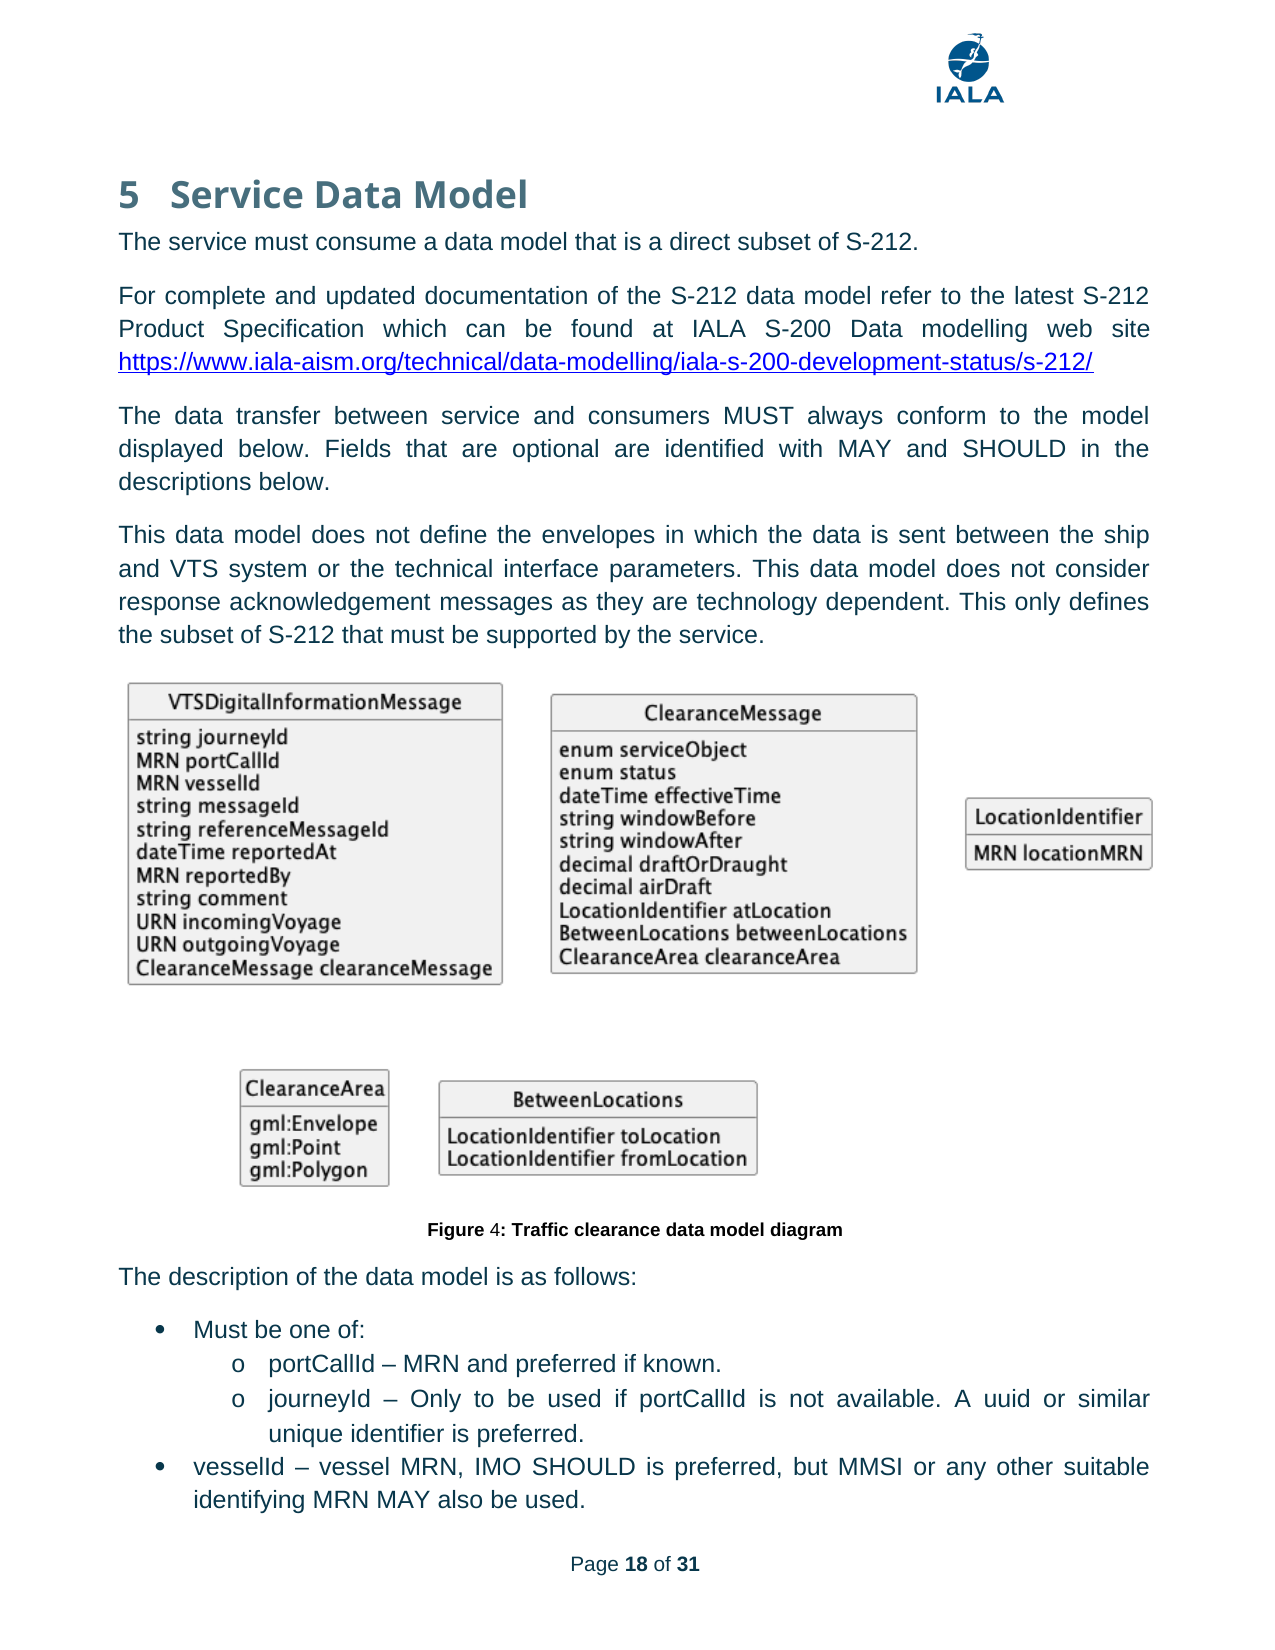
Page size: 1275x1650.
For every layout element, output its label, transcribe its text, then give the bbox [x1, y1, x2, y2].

list vesselId – vessel MRN, IMO SHOULD is preferred, but MMSI or any other suitable identifying MRN MAY also be used. [156, 1452, 1152, 1514]
picture [118, 673, 1160, 1194]
text The service must consume a data model that is a direct subset of S-212. [118, 227, 1152, 256]
subtitle Service Data Model [118, 168, 1152, 219]
text Figure 4: Traffic clearance data model diagram [118, 1219, 1152, 1241]
text This data model does not define the envelopes in which the data is sent between the ship and VTS system or the technical interface parameters. This data model does not consider response acknowledgement messages as they are technology dependent. This only defines the subset of S-212 that must be supported by the service. [118, 521, 1152, 648]
text The description of the data model is as follows: [118, 1262, 1152, 1290]
list portCallId – MRN and preferred if known. [231, 1348, 1152, 1379]
list journeyId – Only to be used if portCallId is not available. A uuid or similar unique identifier is preferred. [231, 1384, 1152, 1448]
text The data transfer between service and consumers MUST always conform to the model displayed below. Fields that are optional are identified with MAY and SHOULD in the descriptions below. [118, 401, 1152, 495]
list Must be one of: [156, 1315, 1152, 1344]
picture [921, 25, 1016, 118]
text For complete and updated documentation of the S-212 data model refer to the latest S-212 Product Specification which can be found at IALA S-200 Data modelling web site https://www.iala-aism.org/technical/data-modelling/iala-s-200-development-status/s-212/ [118, 281, 1152, 376]
